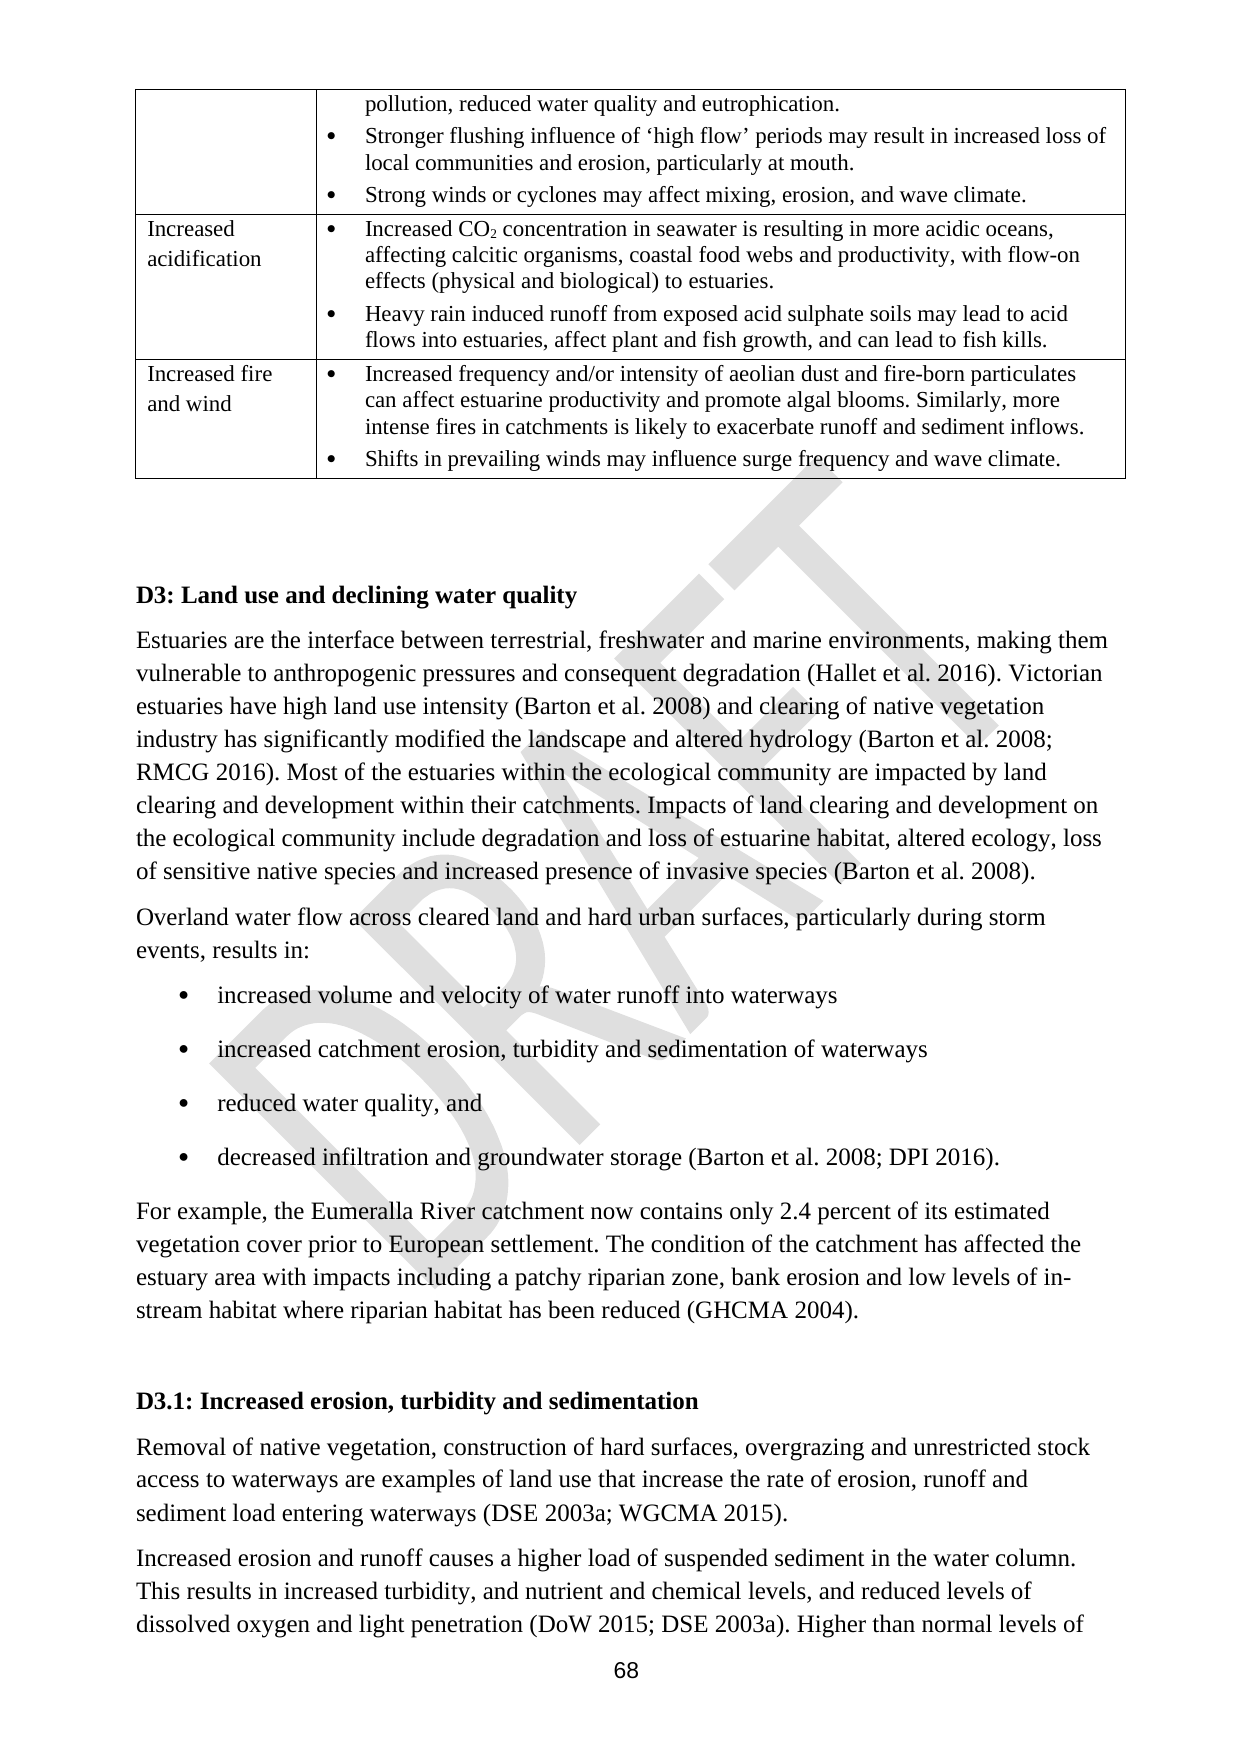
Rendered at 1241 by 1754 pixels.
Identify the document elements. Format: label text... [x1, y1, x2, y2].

list increased catchment erosion, turbidity and sedimentation of waterways [179, 1034, 1116, 1063]
subtitle D3: Land use and declining water quality [136, 580, 1116, 608]
list reduced water quality, and [179, 1088, 1116, 1117]
table_cell Increased CO2 concentration in seawater is resulting in more acidic oceans, affecting calcitic organisms, coastal food webs and productivity, with flow-on effects (physical and biological) to estuaries. Heavy rain induced runoff from exposed acid sulphate soils may lead to acid flows into estuaries, affect plant and fish growth, and can lead to fish kills. [317, 215, 1125, 359]
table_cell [317, 90, 1125, 214]
text For example, the Eumeralla River catchment now contains only 2.4 percent of its estimated vegetation cover prior to European settlement. The condition of the catchment has affected the estuary area with impacts including a patchy riparian zone, bank erosion and low levels of in-stream habitat where riparian habitat has been reduced (GHCMA 2004). [136, 1196, 1116, 1324]
text Estuaries are the interface between terrestrial, freshwater and marine environments, making them vulnerable to anthropogenic pressures and consequent degradation (Hallet et al. 2016). Victorian estuaries have high land use intensity (Barton et al. 2008) and clearing of native vegetation industry has significantly modified the landscape and altered hydrology (Barton et al. 2008; RMCG 2016). Most of the estuaries within the ecological community are impacted by land clearing and development within their catchments. Impacts of land clearing and development on the ecological community include degradation and loss of estuarine habitat, altered ecology, loss of sensitive native species and increased presence of invasive species (Barton et al. 2008). [136, 625, 1116, 885]
text Removal of native vegetation, construction of hard surfaces, overgrazing and unrestricted stock access to waterways are examples of land use that increase the rate of erosion, runoff and sediment load entering waterways (DSE 2003a; WGCMA 2015). [136, 1432, 1116, 1526]
text Overland water flow across cleared land and hard urban surfaces, particularly during storm events, results in: [136, 902, 1116, 964]
table_cell Increased fire and wind [136, 360, 316, 478]
table_cell Increased acidification [136, 215, 316, 359]
list decreased infiltration and groundwater storage (Barton et al. 2008; DPI 2016). [179, 1142, 1116, 1171]
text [136, 1543, 1116, 1638]
table_cell Increased frequency and/or intensity of aeolian dust and fire-born particulates can affect estuarine productivity and promote algal blooms. Similarly, more intense fires in catchments is likely to exacerbate runoff and sediment inflows. Shifts in prevailing winds may influence surge frequency and wave climate. [317, 360, 1125, 478]
subtitle D3.1: Increased erosion, turbidity and sedimentation [136, 1386, 1116, 1415]
list increased volume and velocity of water runoff into waterways [179, 981, 1116, 1009]
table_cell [136, 90, 316, 214]
